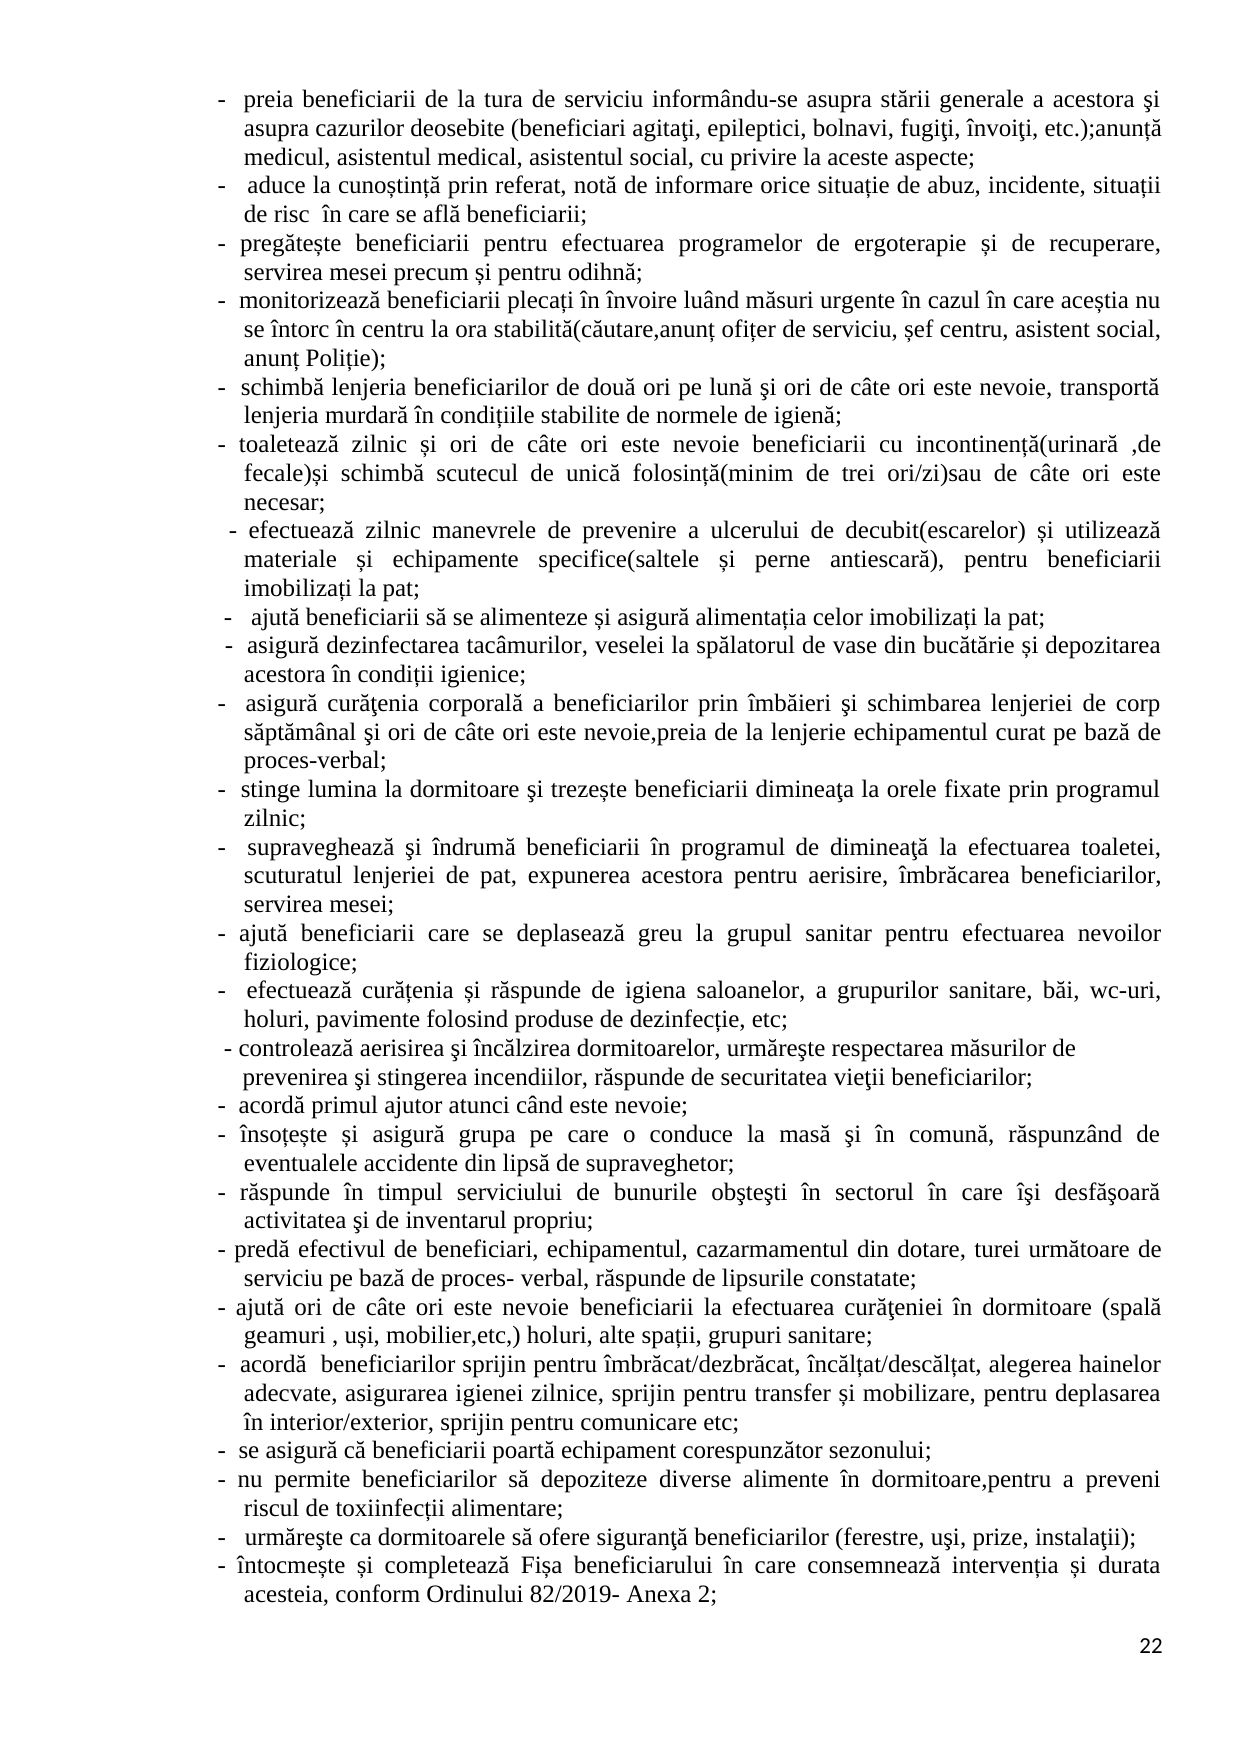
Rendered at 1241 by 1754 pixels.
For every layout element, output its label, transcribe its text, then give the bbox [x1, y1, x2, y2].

text - stinge lumina la dormitoare şi trezește beneficiarii dimineaţa la orele fixate prin programul zilnic; [217, 774, 1162, 832]
text prevenirea şi stingerea incendiilor, răspunde de securitatea vieţii beneficiarilor; [217, 1062, 1162, 1091]
text - supraveghează şi îndrumă beneficiarii în programul de dimineaţă la efectuarea toaletei, scuturatul lenjeriei de pat, expunerea acestora pentru aerisire, îmbrăcarea beneficiarilor, servirea mesei; [217, 832, 1162, 918]
text - asigură dezinfectarea tacâmurilor, veselei la spălatorul de vase din bucătărie și depozitarea acestora în condiții igienice; [217, 631, 1162, 688]
text - predă efectivul de beneficiari, echipamentul, cazarmamentul din dotare, turei următoare de serviciu pe bază de proces- verbal, răspunde de lipsurile constatate; [217, 1234, 1162, 1292]
text - schimbă lenjeria beneficiarilor de două ori pe lună şi ori de câte ori este nevoie, transportă lenjeria murdară în condițiile stabilite de normele de igienă; [217, 372, 1162, 429]
text - ajută beneficiarii care se deplasează greu la grupul sanitar pentru efectuarea nevoilor fiziologice; [217, 918, 1162, 976]
text - răspunde în timpul serviciului de bunurile obşteşti în sectorul în care îşi desfăşoară activitatea şi de inventarul propriu; [217, 1177, 1162, 1234]
text - se asigură că beneficiarii poartă echipament corespunzător sezonului; [217, 1436, 1162, 1464]
text - preia beneficiarii de la tura de serviciu informându-se asupra stării generale a acestora şi asupra cazurilor deosebite (beneficiari agitaţi, epileptici, bolnavi, fugiţi, învoiţi, etc.);anunță medicul, asistentul medical, asistentul social, cu privire la aceste aspecte; [217, 84, 1162, 171]
text - pregătește beneficiarii pentru efectuarea programelor de ergoterapie și de recuperare, servirea mesei precum și pentru odihnă; [217, 228, 1162, 286]
text - ajută beneficiarii să se alimenteze și asigură alimentația celor imobilizați la pat; [217, 602, 1162, 631]
text - ajută ori de câte ori este nevoie beneficiarii la efectuarea curăţeniei în dormitoare (spală geamuri , uși, mobilier,etc,) holuri, alte spații, grupuri sanitare; [217, 1292, 1162, 1349]
text - urmăreşte ca dormitoarele să ofere siguranţă beneficiarilor (ferestre, uşi, prize, instalaţii); [217, 1522, 1162, 1551]
text - efectuează zilnic manevrele de prevenire a ulcerului de decubit(escarelor) și utilizează materiale și echipamente specifice(saltele și perne antiescară), pentru beneficiarii imobilizați la pat; [217, 516, 1162, 602]
text - efectuează curățenia și răspunde de igiena saloanelor, a grupurilor sanitare, băi, wc-uri, holuri, pavimente folosind produse de dezinfecție, etc; [217, 976, 1162, 1033]
text - întocmește și completează Fișa beneficiarului în care consemnează intervenția și durata acesteia, conform Ordinului 82/2019- Anexa 2; [217, 1551, 1162, 1608]
text - toaletează zilnic și ori de câte ori este nevoie beneficiarii cu incontinență(urinară ,de fecale)și schimbă scutecul de unică folosință(minim de trei ori/zi)sau de câte ori este necesar; [217, 429, 1162, 516]
text - monitorizează beneficiarii plecați în învoire luând măsuri urgente în cazul în care aceștia nu se întorc în centru la ora stabilită(căutare,anunț ofițer de serviciu, șef centru, asistent social, anunț Poliție); [217, 286, 1162, 372]
text - acordă beneficiarilor sprijin pentru îmbrăcat/dezbrăcat, încălțat/descălțat, alegerea hainelor adecvate, asigurarea igienei zilnice, sprijin pentru transfer și mobilizare, pentru deplasarea în interior/exterior, sprijin pentru comunicare etc; [217, 1349, 1162, 1436]
text - însoțește și asigură grupa pe care o conduce la masă şi în comună, răspunzând de eventualele accidente din lipsă de supraveghetor; [217, 1119, 1162, 1177]
text - aduce la cunoștință prin referat, notă de informare orice situație de abuz, incidente, situații de risc în care se află beneficiarii; [217, 171, 1162, 228]
text - asigură curăţenia corporală a beneficiarilor prin îmbăieri şi schimbarea lenjeriei de corp săptămânal şi ori de câte ori este nevoie,preia de la lenjerie echipamentul curat pe bază de proces-verbal; [217, 688, 1162, 774]
text - controlează aerisirea şi încălzirea dormitoarelor, urmăreşte respectarea măsurilor de [217, 1033, 1162, 1062]
text - nu permite beneficiarilor să depoziteze diverse alimente în dormitoare,pentru a preveni riscul de toxiinfecții alimentare; [217, 1464, 1162, 1522]
text - acordă primul ajutor atunci când este nevoie; [217, 1091, 1162, 1119]
